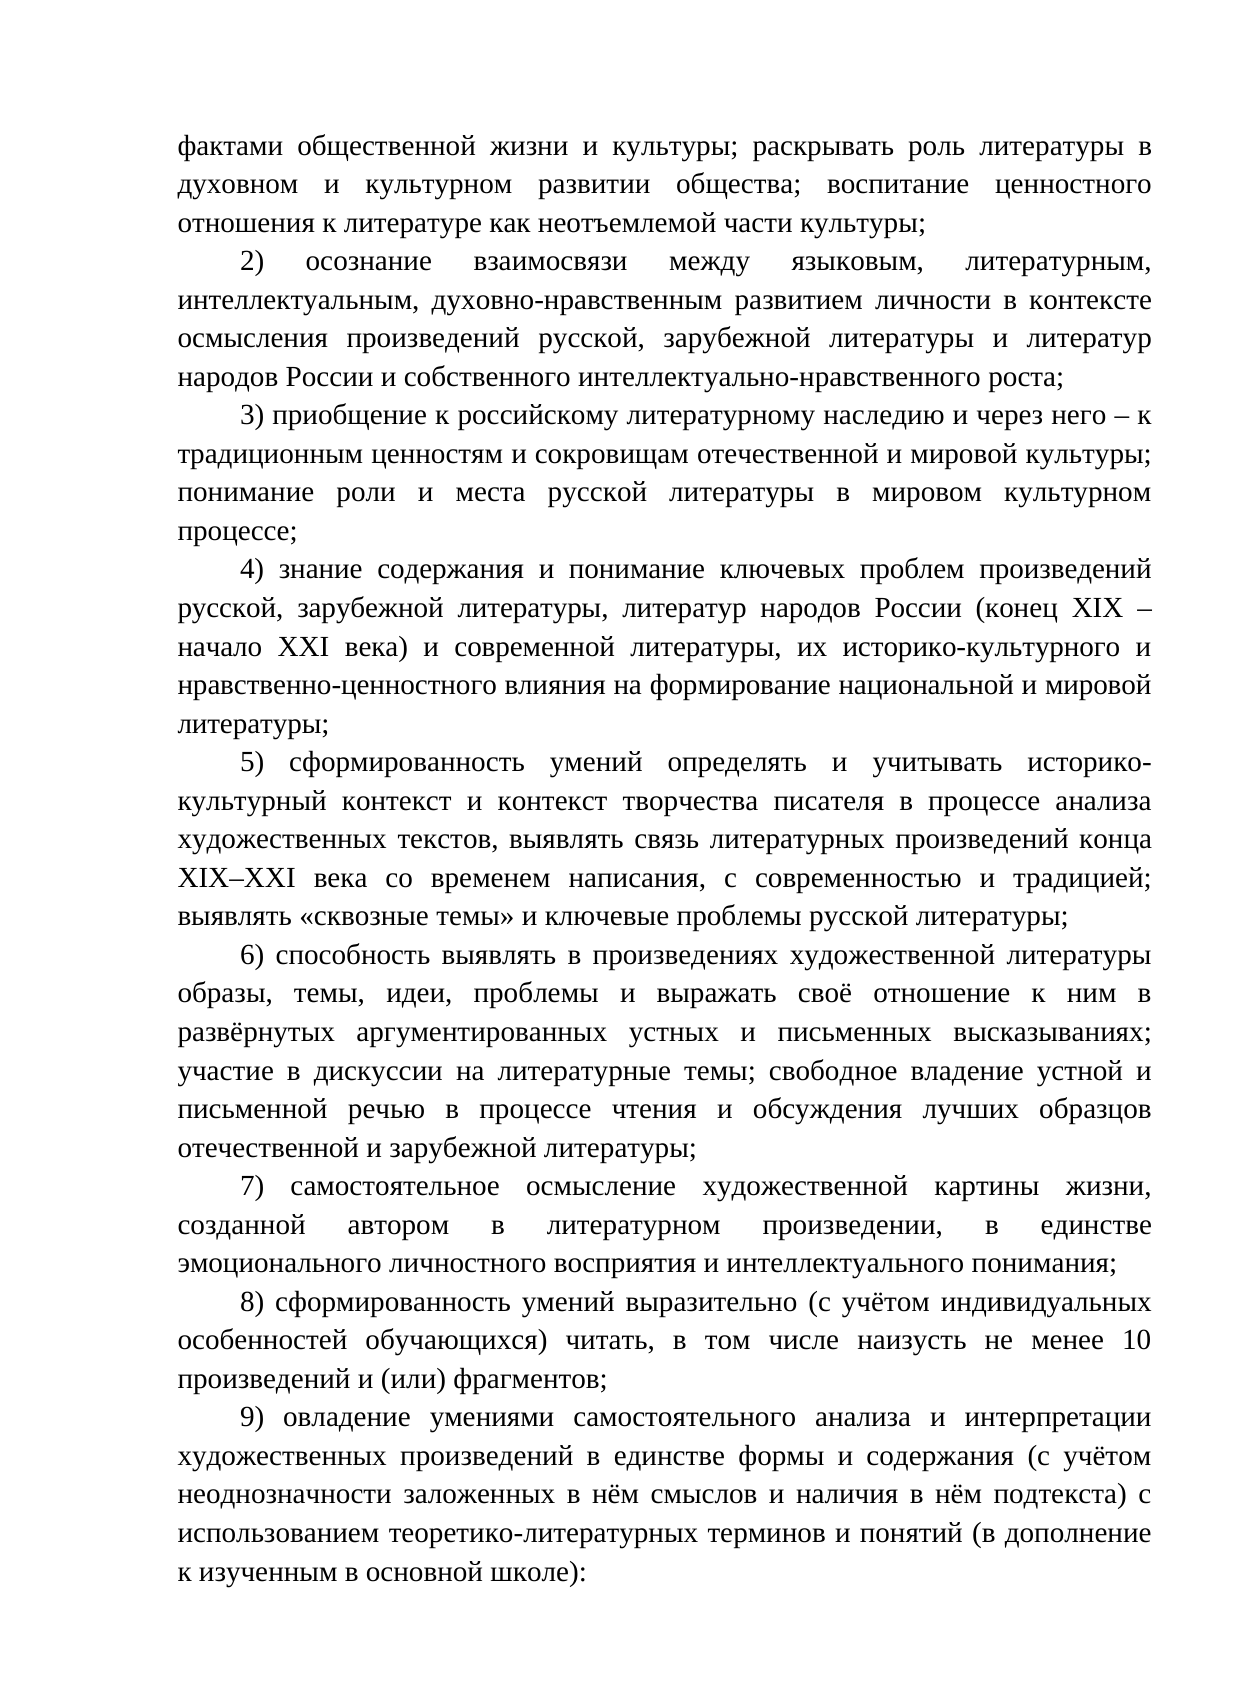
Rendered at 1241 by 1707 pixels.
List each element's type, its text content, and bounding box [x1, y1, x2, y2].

text 3) приобщение к российскому литературному наследию и через него – к традиционным ценностям и сокровищам отечественной и мировой культуры; понимание роли и места русской литературы в мировом культурном процессе; [177, 397, 1152, 547]
text 8) сформированность умений выразительно (с учётом индивидуальных особенностей обучающихся) читать, в том числе наизусть не менее 10 произведений и (или) фрагментов; [177, 1284, 1152, 1394]
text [177, 128, 1152, 238]
text 4) знание содержания и понимание ключевых проблем произведений русской, зарубежной литературы, литератур народов России (конец XIX – начало XXI века) и современной литературы, их историко-культурного и нравственно-ценностного влияния на формирование национальной и мировой литературы; [177, 552, 1152, 739]
text 5) сформированность умений определять и учитывать историко-культурный контекст и контекст творчества писателя в процессе анализа художественных текстов, выявлять связь литературных произведений конца XIX–XXI века со временем написания, с современностью и традицией; выявлять «сквозные темы» и ключевые проблемы русской литературы; [177, 744, 1152, 932]
text 2) осознание взаимосвязи между языковым, литературным, интеллектуальным, духовно-нравственным развитием личности в контексте осмысления произведений русской, зарубежной литературы и литератур народов России и собственного интеллектуально-нравственного роста; [177, 243, 1152, 392]
text 7) самостоятельное осмысление художественной картины жизни, созданной автором в литературном произведении, в единстве эмоционального личностного восприятия и интеллектуального понимания; [177, 1168, 1152, 1279]
text 6) способность выявлять в произведениях художественной литературы образы, темы, идеи, проблемы и выражать своё отношение к ним в развёрнутых аргументированных устных и письменных высказываниях; участие в дискуссии на литературные темы; свободное владение устной и письменной речью в процессе чтения и обсуждения лучших образцов отечественной и зарубежной литературы; [177, 937, 1152, 1163]
text 9) овладение умениями самостоятельного анализа и интерпретации художественных произведений в единстве формы и содержания (с учётом неоднозначности заложенных в нём смыслов и наличия в нём подтекста) с использованием теоретико-литературных терминов и понятий (в дополнение к изученным в основной школе): [177, 1399, 1152, 1587]
